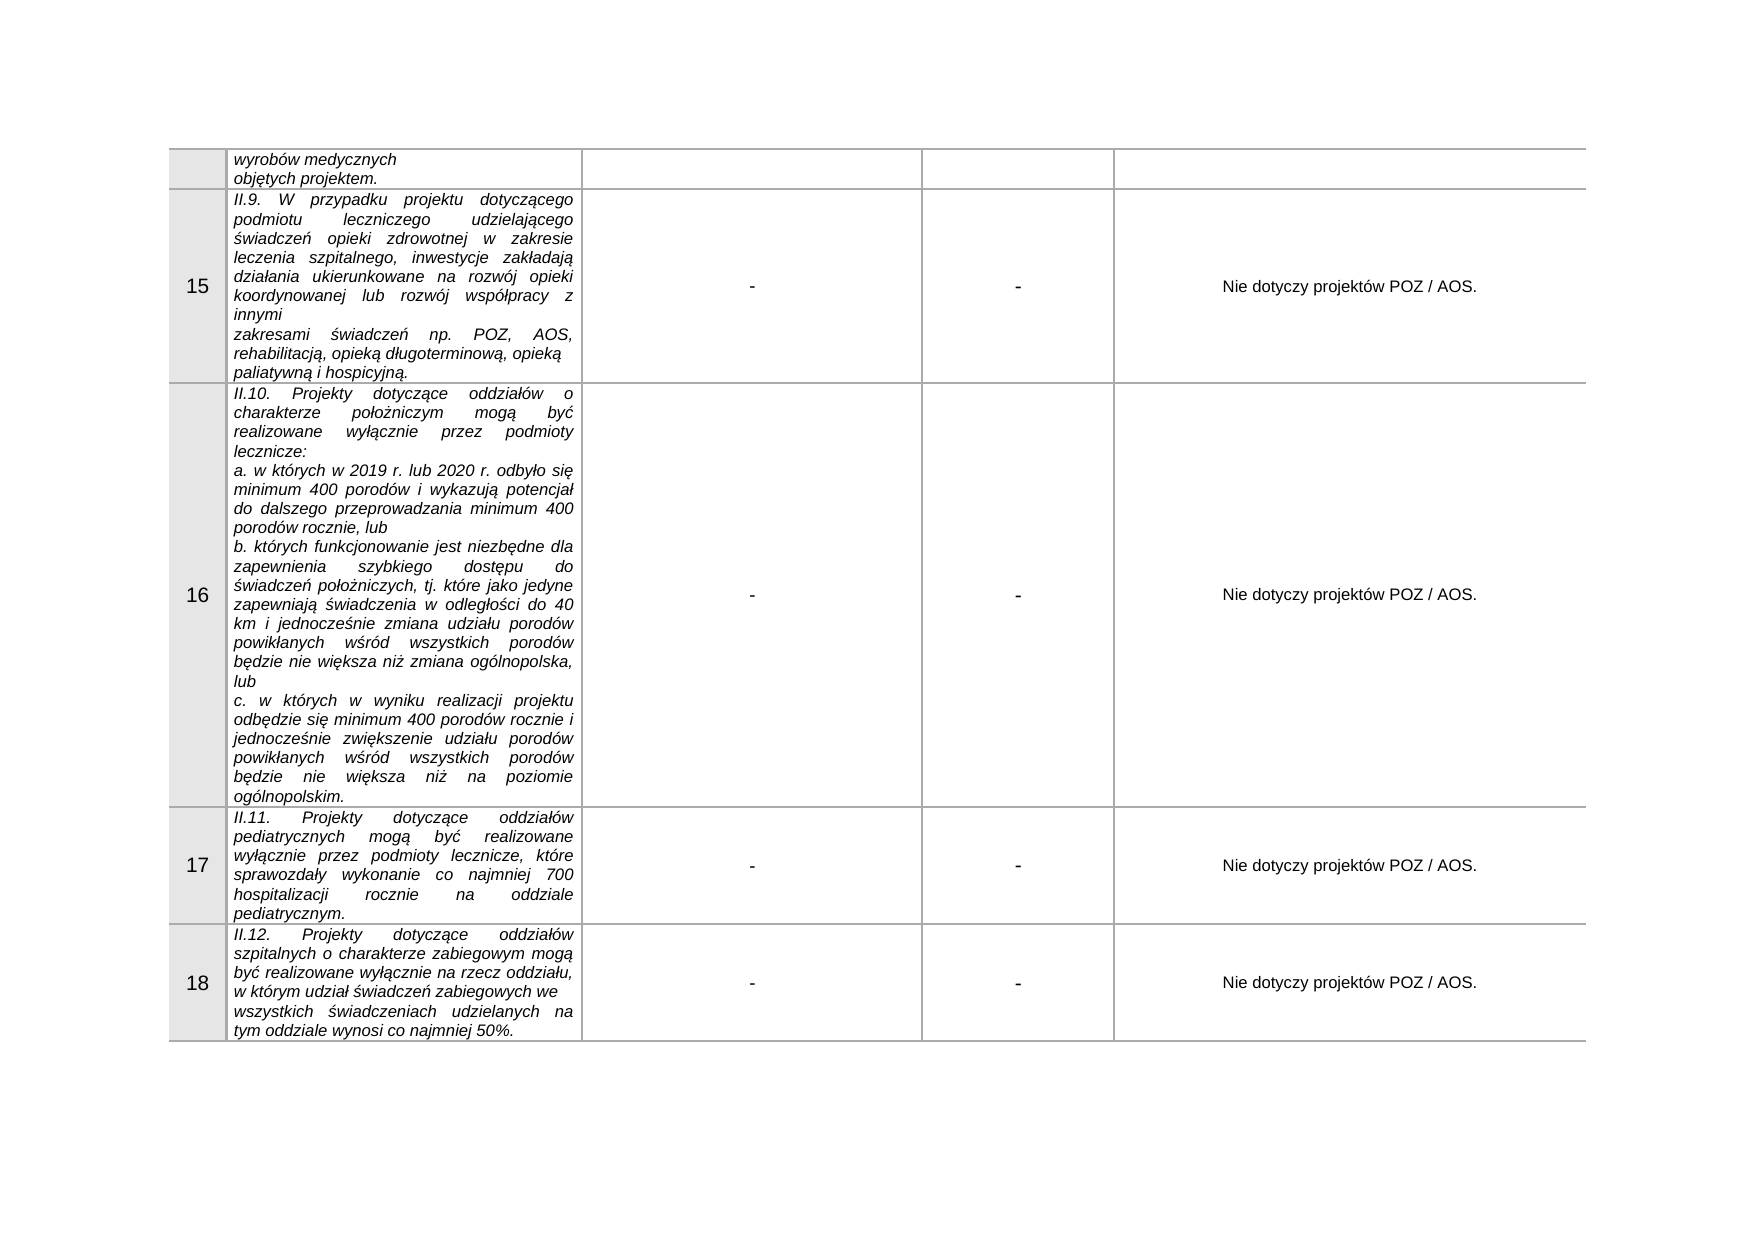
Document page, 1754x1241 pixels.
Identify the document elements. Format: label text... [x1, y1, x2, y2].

table_cell - [923, 384, 1113, 806]
table_cell II.9. W przypadku projektu dotyczącego podmiotu leczniczego udzielającego świadczeń opieki zdrowotnej w zakresie leczenia szpitalnego, inwestycje zakładają działania ukierunkowane na rozwój opieki koordynowanej lub rozwój współpracy z innymi zakresami świadczeń np. POZ, AOS, rehabilitacją, opieką długoterminową, opieką paliatywną i hospicyjną. [228, 190, 581, 382]
table_cell - [583, 384, 921, 806]
table_cell 15 [169, 190, 225, 382]
table_cell 16 [169, 384, 225, 806]
table_cell II.10. Projekty dotyczące oddziałów o charakterze położniczym mogą być realizowane wyłącznie przez podmioty lecznicze: a. w których w 2019 r. lub 2020 r. odbyło się minimum 400 porodów i wykazują potencjał do dalszego przeprowadzania minimum 400 porodów rocznie, lub b. których funkcjonowanie jest niezbędne dla zapewnienia szybkiego dostępu do świadczeń położniczych, tj. które jako jedyne zapewniają świadczenia w odległości do 40 km i jednocześnie zmiana udziału porodów powikłanych wśród wszystkich porodów będzie nie większa niż zmiana ogólnopolska, lub c. w których w wyniku realizacji projektu odbędzie się minimum 400 porodów rocznie i jednocześnie zwiększenie udziału porodów powikłanych wśród wszystkich porodów będzie nie większa niż na poziomie ogólnopolskim. [228, 384, 581, 806]
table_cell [228, 150, 581, 188]
table_cell II.11. Projekty dotyczące oddziałów pediatrycznych mogą być realizowane wyłącznie przez podmioty lecznicze, które sprawozdały wykonanie co najmniej 700 hospitalizacji rocznie na oddziale pediatrycznym. [228, 808, 581, 923]
table_cell - [923, 925, 1113, 1040]
table_cell Nie dotyczy projektów POZ / AOS. [1115, 190, 1586, 382]
table_cell - [583, 190, 921, 382]
table_cell - [923, 808, 1113, 923]
table_cell - [583, 808, 921, 923]
table_cell - [923, 190, 1113, 382]
table_cell Nie dotyczy projektów POZ / AOS. [1115, 384, 1586, 806]
table_cell II.12. Projekty dotyczące oddziałów szpitalnych o charakterze zabiegowym mogą być realizowane wyłącznie na rzecz oddziału, w którym udział świadczeń zabiegowych we wszystkich świadczeniach udzielanych na tym oddziale wynosi co najmniej 50%. [228, 925, 581, 1040]
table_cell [1115, 925, 1586, 1040]
table_cell Nie dotyczy projektów POZ / AOS. [1115, 808, 1586, 923]
table_cell 17 [169, 808, 225, 923]
table_cell 18 [169, 925, 225, 1040]
table_cell - [583, 925, 921, 1040]
